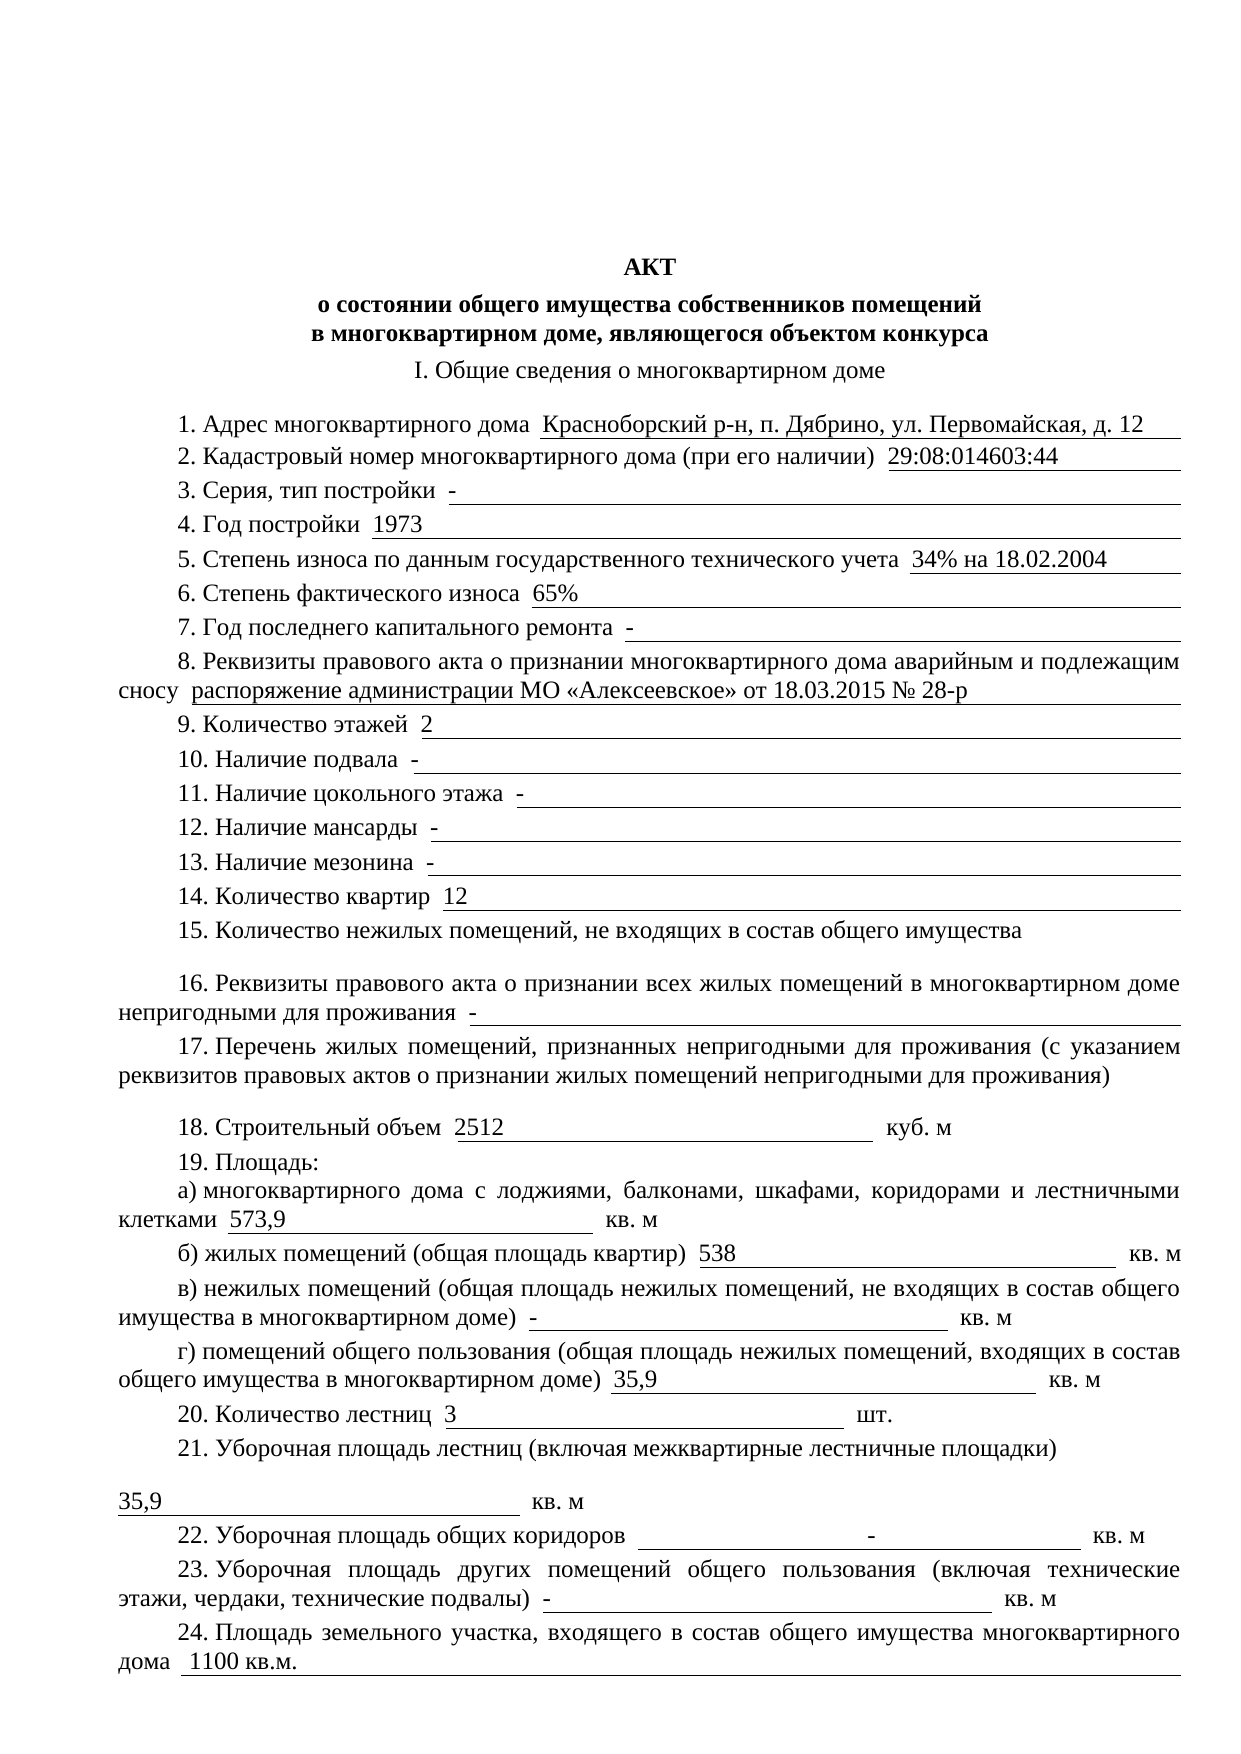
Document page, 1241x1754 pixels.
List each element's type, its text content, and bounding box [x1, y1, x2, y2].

text 35,9 кв. м [118, 1486, 1181, 1515]
text 19. Площадь: [118, 1147, 1181, 1176]
text 17. Перечень жилых помещений, признанных непригодными для проживания (с указанием реквизитов правовых актов о признании жилых помещений непригодными для проживания) [118, 1031, 1181, 1112]
text 8. Реквизиты правового акта о признании многоквартирного дома аварийным и подлежащим сносу распоряжение администрации МО «Алексеевское» от 18.03.2015 № 28-р [118, 646, 1181, 704]
text 21. Уборочная площадь лестниц (включая межквартирные лестничные площадки) [118, 1433, 1181, 1486]
text 18. Строительный объем 2512 куб. м [118, 1112, 1181, 1141]
text АКТ [118, 252, 1181, 281]
text 4. Год постройки 1973 [118, 509, 1181, 538]
text о состоянии общего имущества собственников помещений в многоквартирном доме, являющегося объектом конкурса [118, 289, 1181, 347]
text 9. Количество этажей 2 [118, 709, 1181, 738]
text 13. Наличие мезонина - [118, 847, 1181, 875]
text 11. Наличие цокольного этажа - [118, 778, 1181, 807]
text 12. Наличие мансарды - [118, 812, 1181, 841]
text 20. Количество лестниц 3 шт. [118, 1399, 1181, 1428]
text 24. Площадь земельного участка, входящего в состав общего имущества многоквартирного дома 1100 кв.м. [118, 1617, 1181, 1675]
text I. Общие сведения о многоквартирном доме [118, 355, 1181, 384]
text 22. Уборочная площадь общих коридоров - кв. м [118, 1520, 1181, 1549]
text 3. Серия, тип постройки - [118, 475, 1181, 504]
text 1. Адрес многоквартирного дома Красноборский р-н, п. Дябрино, ул. Первомайская, д. 12 [118, 409, 1181, 437]
text б) жилых помещений (общая площадь квартир) 538 кв. м [118, 1238, 1181, 1267]
text 14. Количество квартир 12 [118, 881, 1181, 909]
text 2. Кадастровый номер многоквартирного дома (при его наличии) 29:08:014603:44 [118, 441, 1181, 469]
text 10. Наличие подвала - [118, 744, 1181, 772]
text 5. Степень износа по данным государственного технического учета 34% на 18.02.2004 [118, 544, 1181, 572]
text а) многоквартирного дома с лоджиями, балконами, шкафами, коридорами и лестничными клетками 573,9 кв. м [118, 1176, 1181, 1233]
text 15. Количество нежилых помещений, не входящих в состав общего имущества [118, 915, 1181, 968]
text г) помещений общего пользования (общая площадь нежилых помещений, входящих в состав общего имущества в многоквартирном доме) 35,9 кв. м [118, 1336, 1181, 1393]
text 23. Уборочная площадь других помещений общего пользования (включая технические этажи, чердаки, технические подвалы) - кв. м [118, 1554, 1181, 1612]
text 7. Год последнего капитального ремонта - [118, 612, 1181, 641]
text в) нежилых помещений (общая площадь нежилых помещений, не входящих в состав общего имущества в многоквартирном доме) - кв. м [118, 1273, 1181, 1330]
text 16. Реквизиты правового акта о признании всех жилых помещений в многоквартирном доме непригодными для проживания - [118, 968, 1181, 1025]
text 6. Степень фактического износа 65% [118, 578, 1181, 607]
